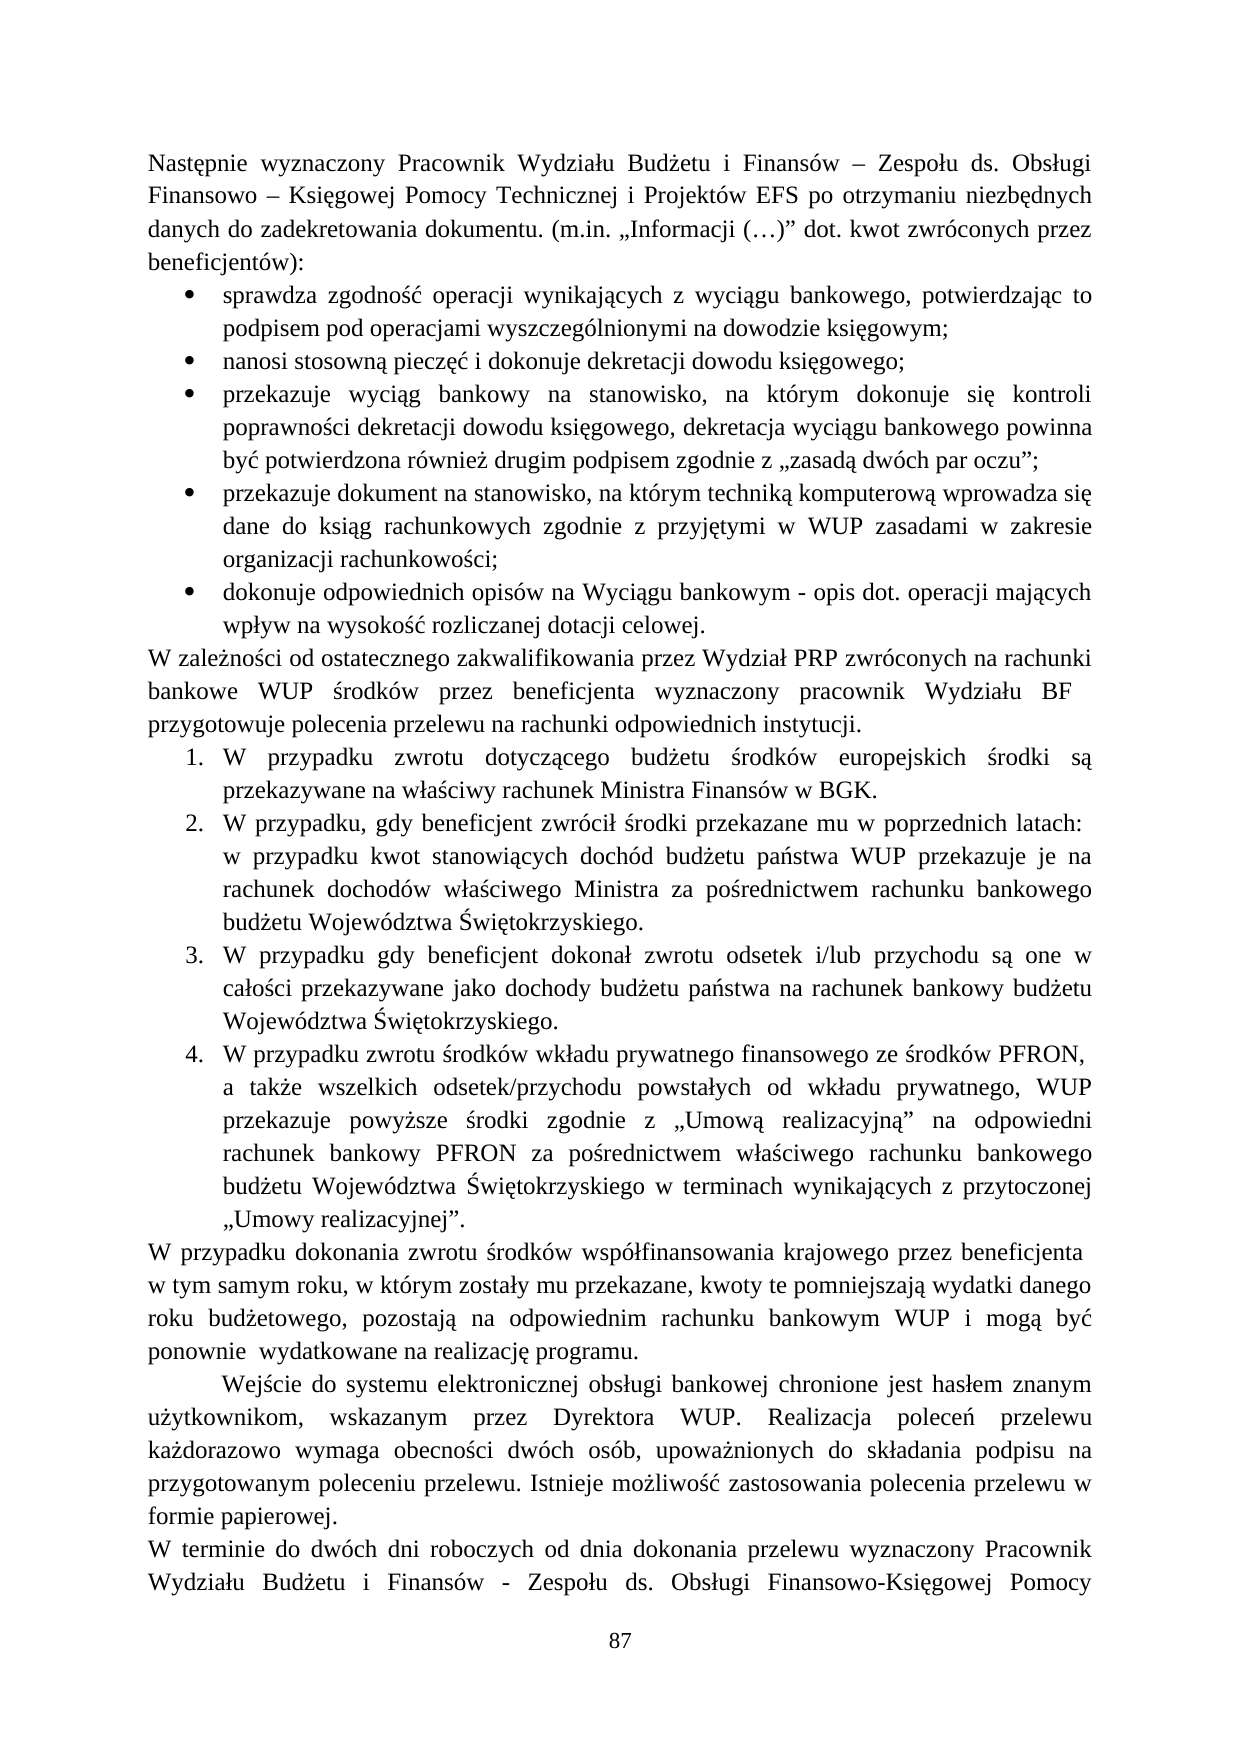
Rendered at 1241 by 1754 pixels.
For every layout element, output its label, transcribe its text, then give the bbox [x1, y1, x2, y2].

text Następnie wyznaczony Pracownik Wydziału Budżetu i Finansów – Zespołu ds. Obsługi Finansowo – Księgowej Pomocy Technicznej i Projektów EFS po otrzymaniu niezbędnych danych do zadekretowania dokumentu. (m.in. „Informacji (…)” dot. kwot zwróconych przez beneficjentów): [148, 148, 1093, 275]
list W przypadku, gdy beneficjent zwrócił środki przekazane mu w poprzednich latach: w przypadku kwot stanowiących dochód budżetu państwa WUP przekazuje je na rachunek dochodów właściwego Ministra za pośrednictwem rachunku bankowego budżetu Województwa Świętokrzyskiego. [185, 808, 1093, 936]
list W przypadku zwrotu dotyczącego budżetu środków europejskich środki są przekazywane na właściwy rachunek Ministra Finansów w BGK. [185, 742, 1093, 804]
list przekazuje dokument na stanowisko, na którym techniką komputerową wprowadza się dane do ksiąg rachunkowych zgodnie z przyjętymi w WUP zasadami w zakresie organizacji rachunkowości; [185, 478, 1093, 573]
text W zależności od ostatecznego zakwalifikowania przez Wydział PRP zwróconych na rachunki bankowe WUP środków przez beneficjenta wyznaczony pracownik Wydziału BF przygotowuje polecenia przelewu na rachunki odpowiednich instytucji. [148, 643, 1093, 738]
text Wejście do systemu elektronicznej obsługi bankowej chronione jest hasłem znanym użytkownikom, wskazanym przez Dyrektora WUP. Realizacja poleceń przelewu każdorazowo wymaga obecności dwóch osób, upoważnionych do składania podpisu na przygotowanym poleceniu przelewu. Istnieje możliwość zastosowania polecenia przelewu w formie papierowej. [148, 1369, 1093, 1530]
list nanosi stosowną pieczęć i dokonuje dekretacji dowodu księgowego; [185, 346, 1093, 374]
list W przypadku zwrotu środków wkładu prywatnego finansowego ze środków PFRON, a także wszelkich odsetek/przychodu powstałych od wkładu prywatnego, WUP przekazuje powyższe środki zgodnie z „Umową realizacyjną” na odpowiedni rachunek bankowy PFRON za pośrednictwem właściwego rachunku bankowego budżetu Województwa Świętokrzyskiego w terminach wynikających z przytoczonej „Umowy realizacyjnej”. [185, 1039, 1093, 1233]
list dokonuje odpowiednich opisów na Wyciągu bankowym - opis dot. operacji mających wpływ na wysokość rozliczanej dotacji celowej. [185, 577, 1093, 639]
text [148, 1534, 1093, 1596]
list W przypadku gdy beneficjent dokonał zwrotu odsetek i/lub przychodu są one w całości przekazywane jako dochody budżetu państwa na rachunek bankowy budżetu Województwa Świętokrzyskiego. [185, 940, 1093, 1035]
text W przypadku dokonania zwrotu środków współfinansowania krajowego przez beneficjenta w tym samym roku, w którym zostały mu przekazane, kwoty te pomniejszają wydatki danego roku budżetowego, pozostają na odpowiednim rachunku bankowym WUP i mogą być ponownie wydatkowane na realizację programu. [148, 1237, 1093, 1365]
list sprawdza zgodność operacji wynikających z wyciągu bankowego, potwierdzając to podpisem pod operacjami wyszczególnionymi na dowodzie księgowym; [185, 280, 1093, 341]
list przekazuje wyciąg bankowy na stanowisko, na którym dokonuje się kontroli poprawności dekretacji dowodu księgowego, dekretacja wyciągu bankowego powinna być potwierdzona również drugim podpisem zgodnie z „zasadą dwóch par oczu”; [185, 379, 1093, 473]
